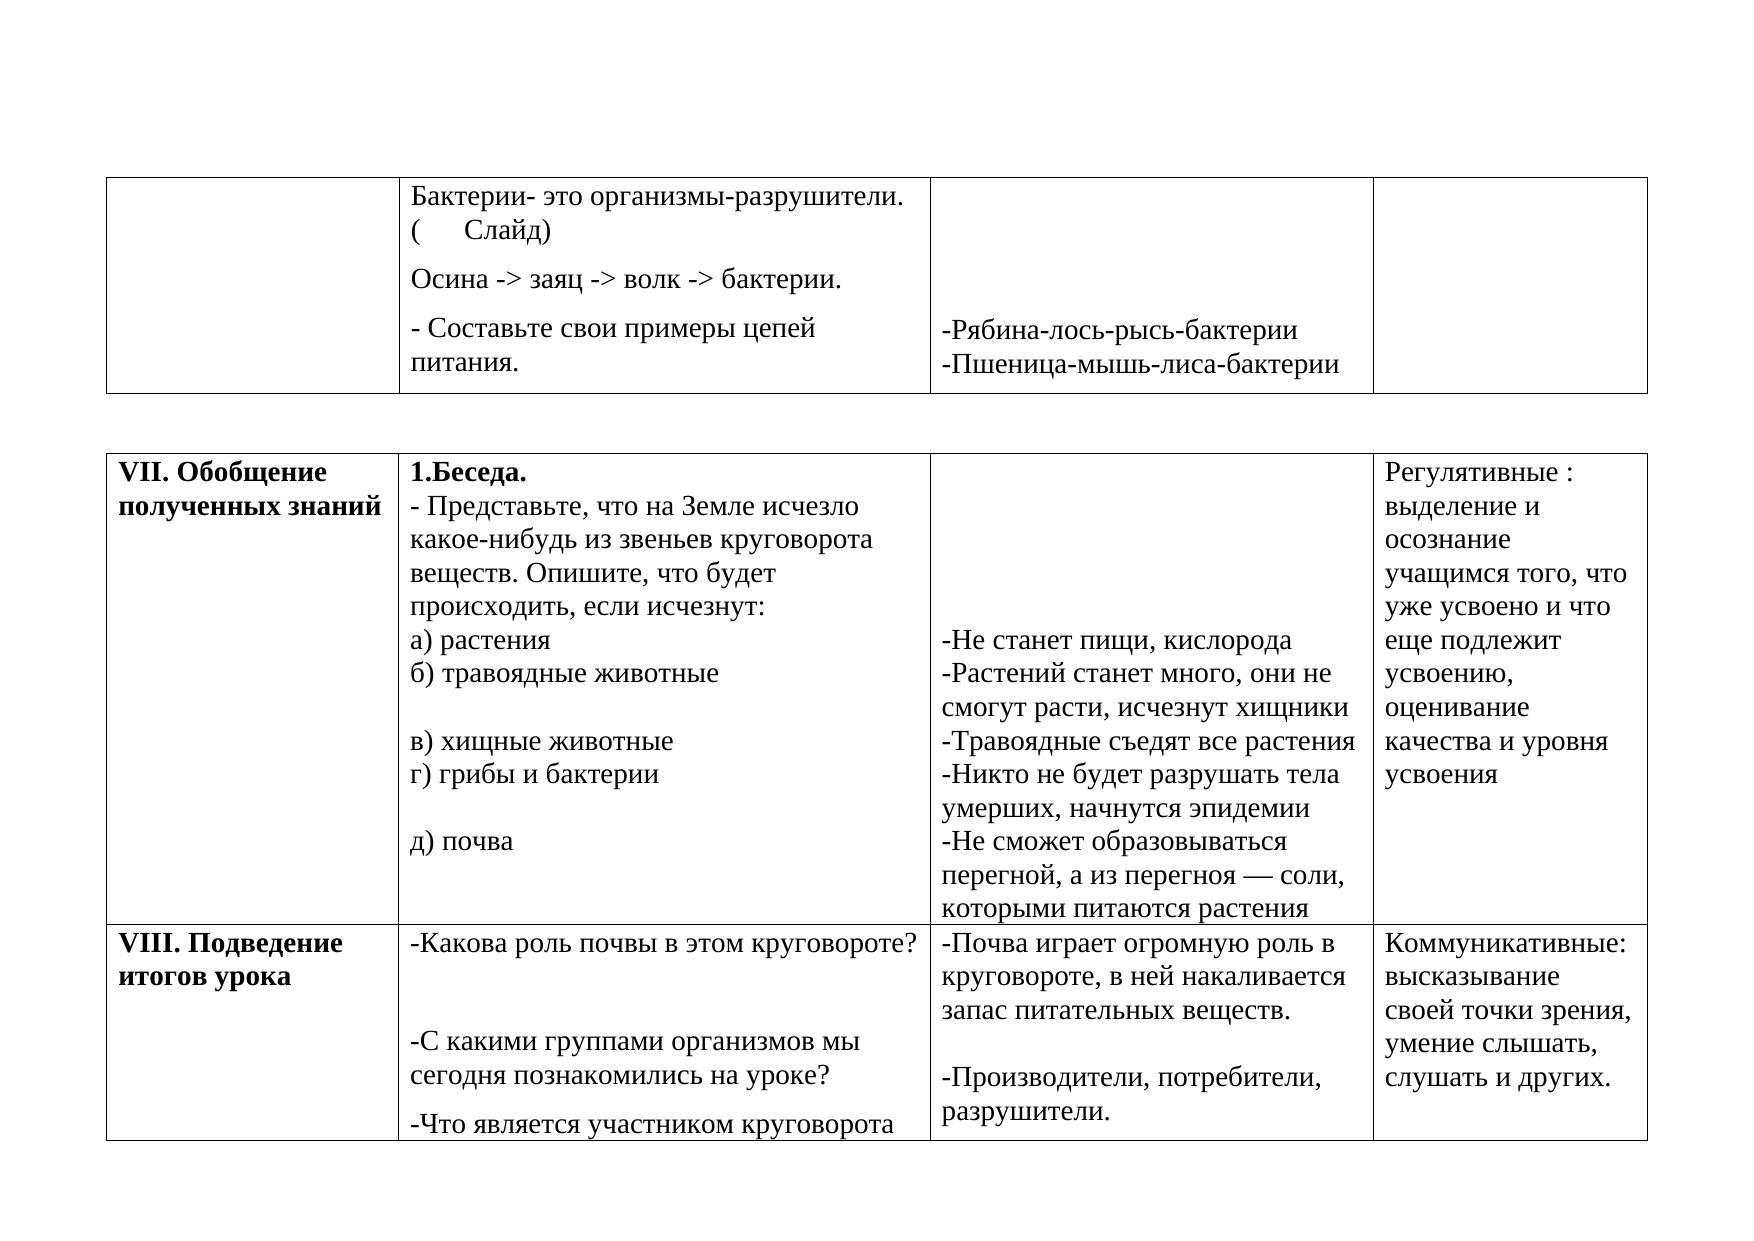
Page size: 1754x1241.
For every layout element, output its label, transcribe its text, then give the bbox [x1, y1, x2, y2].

table_header VII. Обобщение полученных знаний [107, 454, 398, 924]
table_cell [1374, 178, 1647, 393]
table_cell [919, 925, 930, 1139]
table_header 1.Беседа. - Представьте, что на Земле исчезло какое-нибудь из звеньев круговорота веществ. Опишите, что будет происходить, если исчезнут: а) растения б) травоядные животные в) хищные животные г) грибы и бактерии д) почва [399, 454, 930, 924]
table_header Регулятивные : выделение и осознание учащимся того, что уже усвоено и что еще подлежит усвоению, оценивание качества и уровня усвоения [1374, 454, 1647, 924]
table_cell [107, 178, 399, 393]
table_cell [931, 925, 1373, 1139]
table_header -Не станет пищи, кислорода -Растений станет много, они не смогут расти, исчезнут хищники -Травоядные съедят все растения -Никто не будет разрушать тела умерших, начнутся эпидемии -Не сможет образовываться перегной, а из перегноя — соли, которыми питаются растения [931, 454, 1373, 924]
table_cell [1374, 925, 1647, 1139]
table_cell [400, 178, 930, 393]
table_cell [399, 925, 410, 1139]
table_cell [931, 178, 1373, 393]
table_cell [107, 925, 398, 1139]
